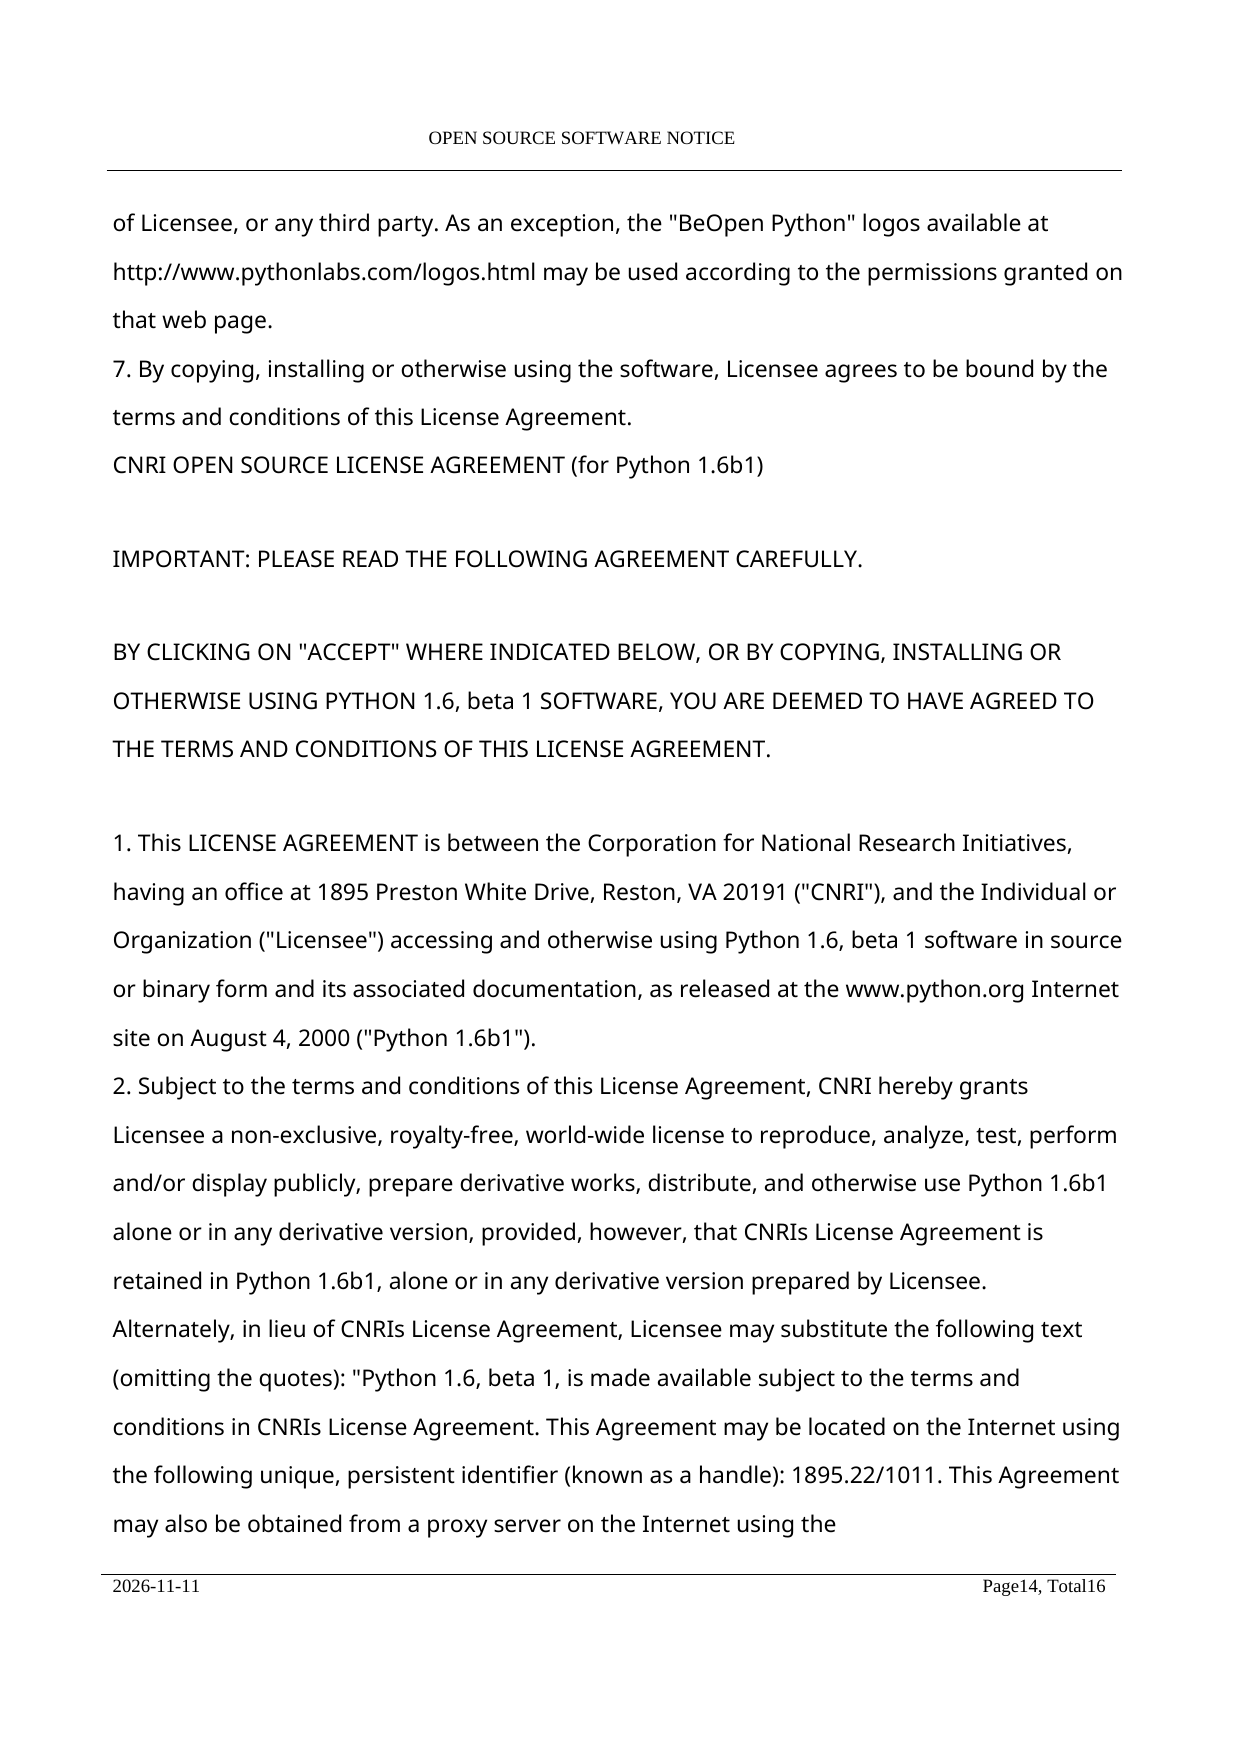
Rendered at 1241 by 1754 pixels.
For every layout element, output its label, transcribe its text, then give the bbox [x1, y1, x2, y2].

text IMPORTANT: PLEASE READ THE FOLLOWING AGREEMENT CAREFULLY. [112, 542, 1128, 574]
text 1. This LICENSE AGREEMENT is between the Corporation for National Research Initiatives, having an office at 1895 Preston White Drive, Reston, VA 20191 ("CNRI"), and the Individual or Organization ("Licensee") accessing and otherwise using Python 1.6, beta 1 software in source or binary form and its associated documentation, as released at the www.python.org Internet site on August 4, 2000 ("Python 1.6b1"). [112, 826, 1128, 1053]
text BY CLICKING ON "ACCEPT" WHERE INDICATED BELOW, OR BY COPYING, INSTALLING OR OTHERWISE USING PYTHON 1.6, beta 1 SOFTWARE, YOU ARE DEEMED TO HAVE AGREED TO THE TERMS AND CONDITIONS OF THIS LICENSE AGREEMENT. [112, 635, 1128, 765]
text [112, 1312, 1128, 1540]
text 7. By copying, installing or otherwise using the software, Licensee agrees to be bound by the terms and conditions of this License Agreement. [112, 352, 1128, 433]
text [112, 206, 1128, 336]
text 2. Subject to the terms and conditions of this License Agreement, CNRI hereby grants Licensee a non-exclusive, royalty-free, world-wide license to reproduce, analyze, test, perform and/or display publicly, prepare derivative works, distribute, and otherwise use Python 1.6b1 alone or in any derivative version, provided, however, that CNRIs License Agreement is retained in Python 1.6b1, alone or in any derivative version prepared by Licensee. [112, 1069, 1128, 1297]
text CNRI OPEN SOURCE LICENSE AGREEMENT (for Python 1.6b1) [112, 449, 1128, 481]
